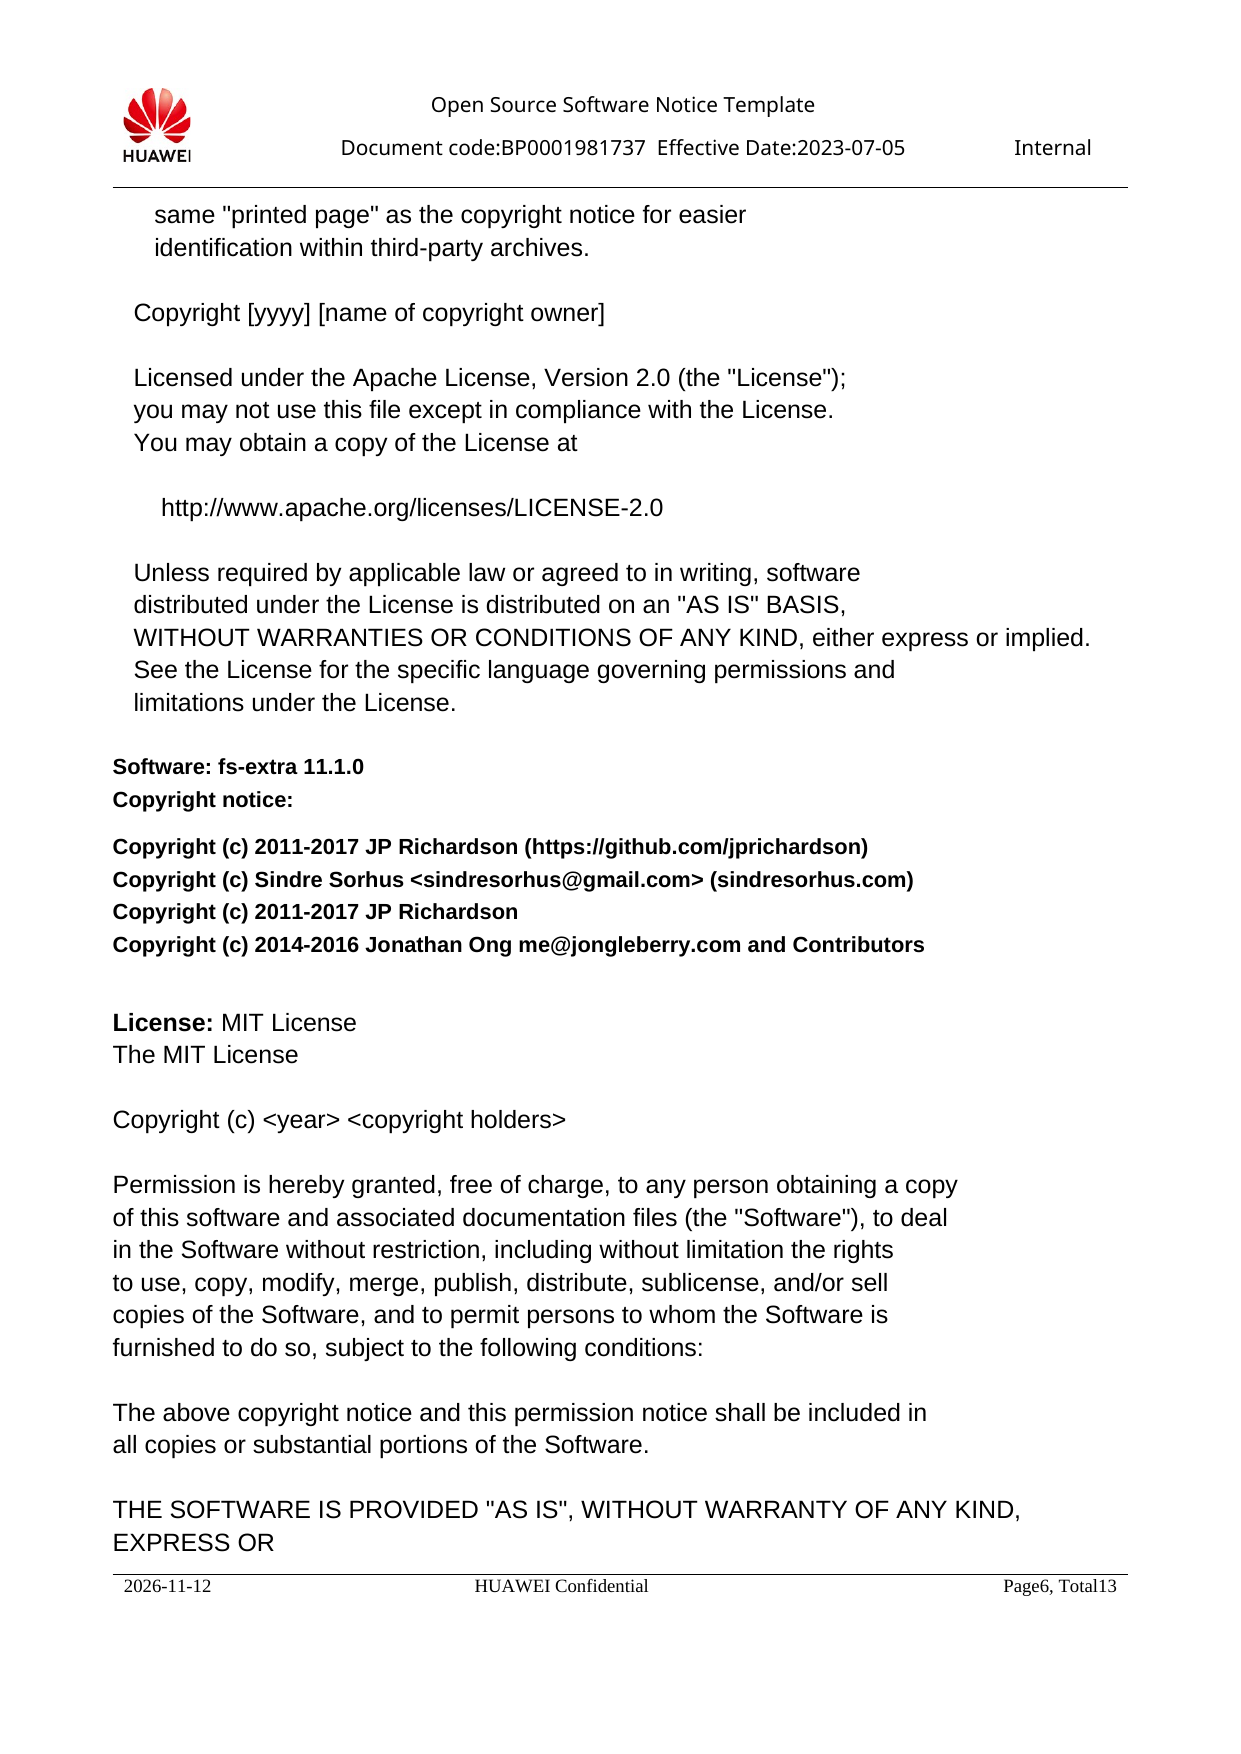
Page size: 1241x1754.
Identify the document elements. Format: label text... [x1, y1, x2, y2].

text all copies or substantial portions of the Software. [112, 1428, 1128, 1461]
text Permission is hereby granted, free of charge, to any person obtaining a copy [112, 1168, 1128, 1201]
text WITHOUT WARRANTIES OR CONDITIONS OF ANY KIND, either express or implied. [112, 621, 1128, 653]
text Licensed under the Apache License, Version 2.0 (the "License"); [112, 361, 1128, 393]
picture [123, 88, 191, 162]
text You may obtain a copy of the License at [112, 426, 1128, 458]
text identification within third-party archives. [112, 231, 1128, 263]
text THE SOFTWARE IS PROVIDED "AS IS", WITHOUT WARRANTY OF ANY KIND, EXPRESS OR [112, 1493, 1128, 1558]
text Copyright (c) 2011-2017 JP Richardson [112, 896, 1128, 928]
text Copyright (c) <year> <copyright holders> [112, 1103, 1128, 1136]
text distributed under the License is distributed on an "AS IS" BASIS, [112, 588, 1128, 621]
text furnished to do so, subject to the following conditions: [112, 1331, 1128, 1363]
text limitations under the License. [112, 686, 1128, 718]
text License: MIT License [112, 1006, 1128, 1038]
text Copyright [yyyy] [name of copyright owner] [112, 296, 1128, 328]
text The above copyright notice and this permission notice shall be included in [112, 1396, 1128, 1428]
text of this software and associated documentation files (the "Software"), to deal [112, 1201, 1128, 1233]
text http://www.apache.org/licenses/LICENSE-2.0 [112, 491, 1128, 523]
text to use, copy, modify, merge, publish, distribute, sublicense, and/or sell [112, 1266, 1128, 1298]
text Copyright (c) 2011-2017 JP Richardson (https://github.com/jprichardson) [112, 831, 1128, 863]
text same "printed page" as the copyright notice for easier [112, 198, 1128, 231]
text in the Software without restriction, including without limitation the rights [112, 1233, 1128, 1266]
text you may not use this file except in compliance with the License. [112, 393, 1128, 426]
text Copyright (c) Sindre Sorhus <sindresorhus@gmail.com> (sindresorhus.com) [112, 863, 1128, 896]
text The MIT License [112, 1038, 1128, 1071]
text Copyright (c) 2014-2016 Jonathan Ong me@jongleberry.com and Contributors [112, 928, 1128, 961]
text Unless required by applicable law or agreed to in writing, software [112, 556, 1128, 588]
text copies of the Software, and to permit persons to whom the Software is [112, 1298, 1128, 1331]
text See the License for the specific language governing permissions and [112, 653, 1128, 686]
text Copyright notice: [112, 783, 1128, 816]
title Software: fs-extra 11.1.0 [112, 751, 1128, 783]
